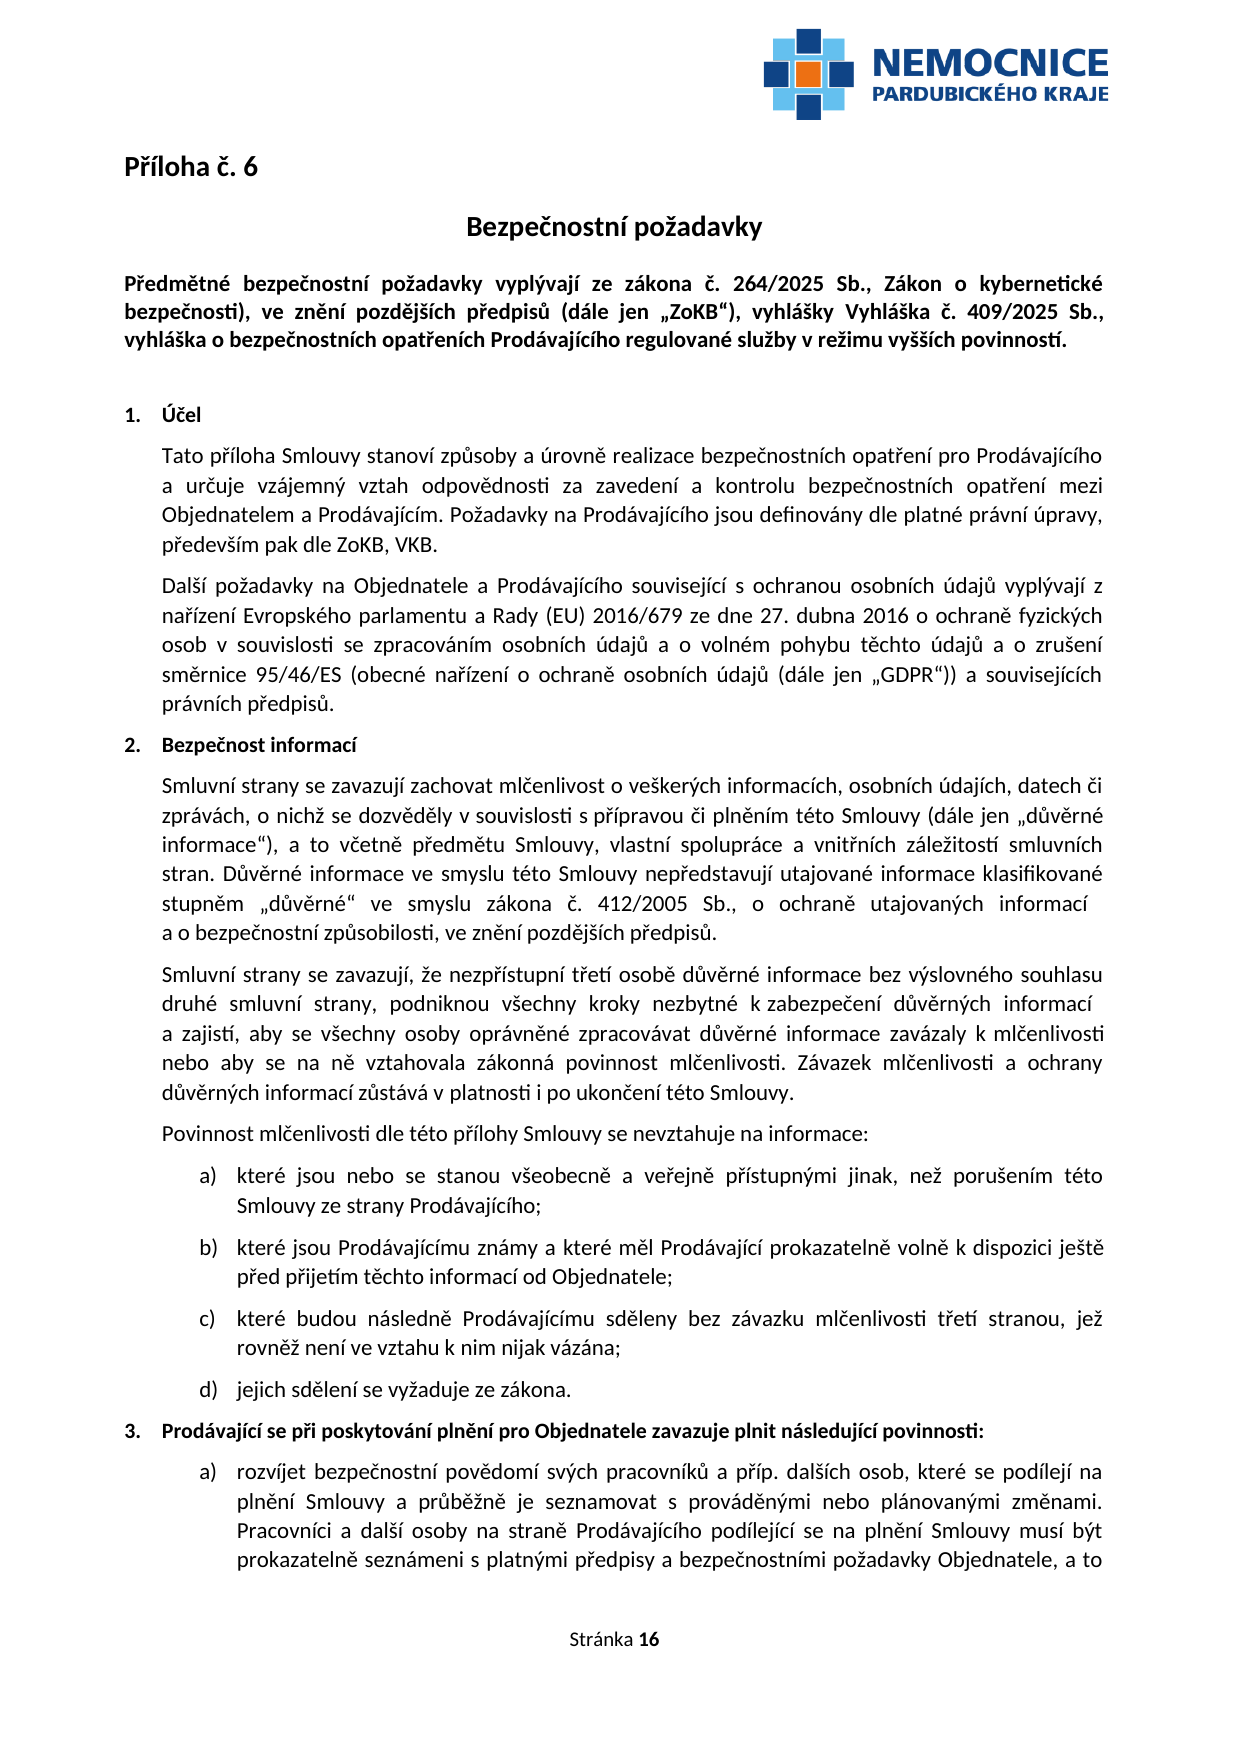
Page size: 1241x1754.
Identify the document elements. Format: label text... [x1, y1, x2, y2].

text Tato příloha Smlouvy stanoví způsoby a úrovně realizace bezpečnostních opatření pro Prodávajícího a určuje vzájemný vztah odpovědnosti za zavedení a kontrolu bezpečnostních opatření mezi Objednatelem a Prodávajícím. Požadavky na Prodávajícího jsou definovány dle platné právní úpravy, především pak dle ZoKB, VKB. [162, 442, 1104, 558]
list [199, 1457, 1104, 1573]
text Předmětné bezpečnostní požadavky vyplývají ze zákona č. 264/2025 Sb., Zákon o kybernetické bezpečnosti), ve znění pozdějších předpisů (dále jen „ZoKB“), vyhlášky Vyhláška č. 409/2025 Sb., vyhláška o bezpečnostních opatřeních Prodávajícího regulované služby v režimu vyšších povinností. [124, 269, 1104, 353]
subtitle Příloha č. 6 [124, 148, 1104, 183]
list které jsou Prodávajícímu známy a které měl Prodávající prokazatelně volně k dispozici ještě před přijetím těchto informací od Objednatele; [199, 1233, 1104, 1290]
list Účel [124, 401, 1104, 428]
text Povinnost mlčenlivosti dle této přílohy Smlouvy se nevztahuje na informace: [162, 1119, 1104, 1147]
picture [762, 27, 1109, 121]
list Bezpečnost informací [124, 731, 1104, 758]
text Smluvní strany se zavazují, že nezpřístupní třetí osobě důvěrné informace bez výslovného souhlasu druhé smluvní strany, podniknou všechny kroky nezbytné k zabezpečení důvěrných informací a zajistí, aby se všechny osoby oprávněné zpracovávat důvěrné informace zavázaly k mlčenlivosti nebo aby se na ně vztahovala zákonná povinnost mlčenlivosti. Závazek mlčenlivosti a ochrany důvěrných informací zůstává v platnosti i po ukončení této Smlouvy. [162, 960, 1104, 1106]
list které budou následně Prodávajícímu sděleny bez závazku mlčenlivosti třetí stranou, jež rovněž není ve vztahu k nim nijak vázána; [199, 1304, 1104, 1361]
subtitle Bezpečnostní požadavky [124, 208, 1104, 244]
list které jsou nebo se stanou všeobecně a veřejně přístupnými jinak, než porušením této Smlouvy ze strany Prodávajícího; [199, 1161, 1104, 1219]
text Další požadavky na Objednatele a Prodávajícího související s ochranou osobních údajů vyplývají z nařízení Evropského parlamentu a Rady (EU) 2016/679 ze dne 27. dubna 2016 o ochraně fyzických osob v souvislosti se zpracováním osobních údajů a o volném pohybu těchto údajů a o zrušení směrnice 95/46/ES (obecné nařízení o ochraně osobních údajů (dále jen „GDPR“)) a souvisejících právních předpisů. [162, 572, 1104, 717]
text Smluvní strany se zavazují zachovat mlčenlivost o veškerých informacích, osobních údajích, datech či zprávách, o nichž se dozvěděly v souvislosti s přípravou či plněním této Smlouvy (dále jen „důvěrné informace“), a to včetně předmětu Smlouvy, vlastní spolupráce a vnitřních záležitostí smluvních stran. Důvěrné informace ve smyslu této Smlouvy nepředstavují utajované informace klasifikované stupněm „důvěrné“ ve smyslu zákona č. 412/2005 Sb., o ochraně utajovaných informací a o bezpečnostní způsobilosti, ve znění pozdějších předpisů. [162, 771, 1104, 946]
list jejich sdělení se vyžaduje ze zákona. [199, 1375, 1104, 1403]
list Prodávající se při poskytování plnění pro Objednatele zavazuje plnit následující povinnosti: [124, 1417, 1104, 1444]
